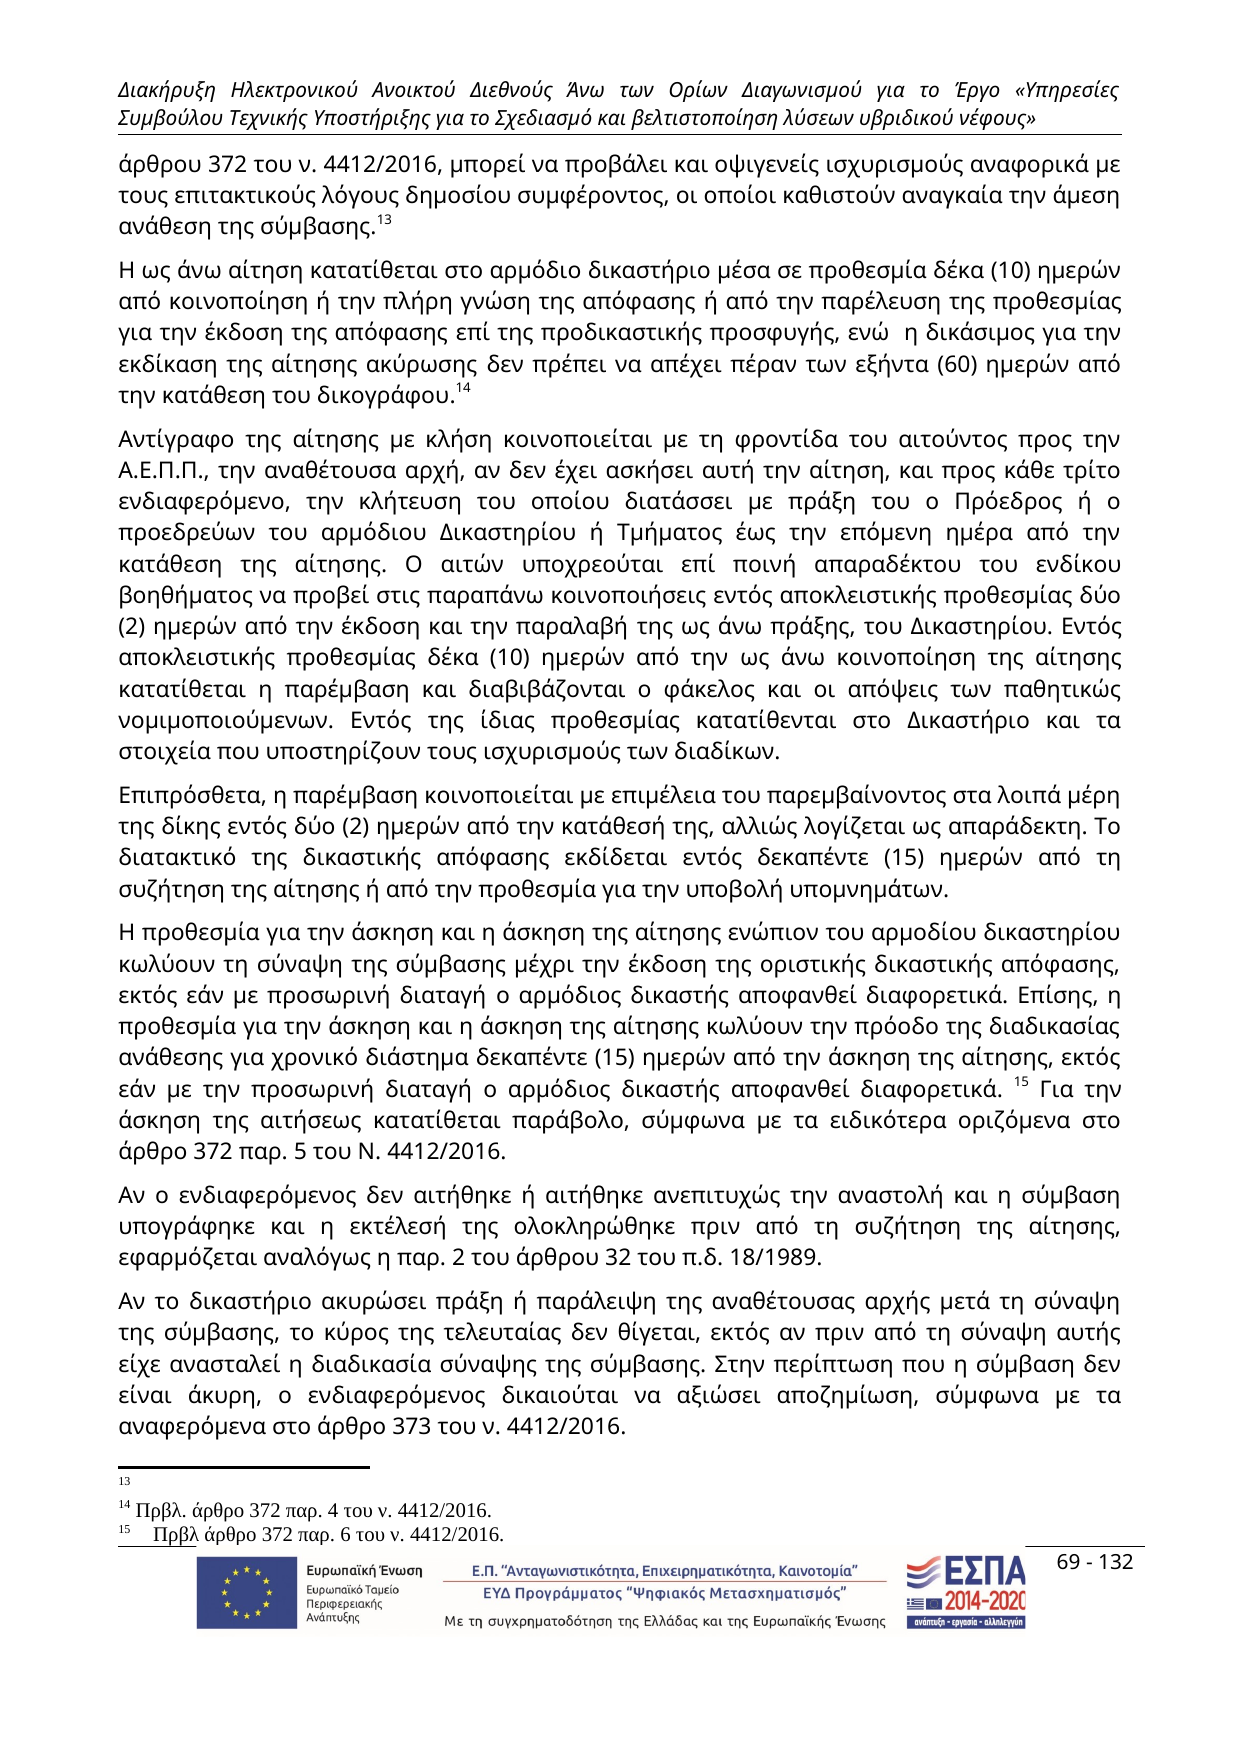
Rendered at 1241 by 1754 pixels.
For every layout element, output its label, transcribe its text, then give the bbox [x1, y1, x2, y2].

text Η προθεσμία για την άσκηση και η άσκηση της αίτησης ενώπιον του αρμοδίου δικαστηρίου κωλύουν τη σύναψη της σύμβασης μέχρι την έκδοση της οριστικής δικαστικής απόφασης, εκτός εάν με προσωρινή διαταγή ο αρμόδιος δικαστής αποφανθεί διαφορετικά. Επίσης, η προθεσμία για την άσκηση και η άσκηση της αίτησης κωλύουν την πρόοδο της διαδικασίας ανάθεσης για χρονικό διάστημα δεκαπέντε (15) ημερών από την άσκηση της αίτησης, εκτός εάν με την προσωρινή διαταγή ο αρμόδιος δικαστής αποφανθεί διαφορετικά. Για την άσκηση της αιτήσεως κατατίθεται παράβολο, σύμφωνα με τα ειδικότερα οριζόμενα στο άρθρο 372 παρ. 5 του Ν. 4412/2016. [118, 916, 1122, 1166]
text Η ως άνω αίτηση κατατίθεται στο αρμόδιο δικαστήριο μέσα σε προθεσμία δέκα (10) ημερών από κοινοποίηση ή την πλήρη γνώση της απόφασης ή από την παρέλευση της προθεσμίας για την έκδοση της απόφασης επί της προδικαστικής προσφυγής, ενώ η δικάσιμος για την εκδίκαση της αίτησης ακύρωσης δεν πρέπει να απέχει πέραν των εξήντα (60) ημερών από την κατάθεση του δικογράφου. [118, 254, 1122, 410]
text Αν ο ενδιαφερόμενος δεν αιτήθηκε ή αιτήθηκε ανεπιτυχώς την αναστολή και η σύμβαση υπογράφηκε και η εκτέλεσή της ολοκληρώθηκε πριν από τη συζήτηση της αίτησης, εφαρμόζεται αναλόγως η παρ. 2 του άρθρου 32 του π.δ. 18/1989. [118, 1179, 1122, 1272]
text Αντίγραφο της αίτησης με κλήση κοινοποιείται με τη φροντίδα του αιτούντος προς την Α.Ε.Π.Π., την αναθέτουσα αρχή, αν δεν έχει ασκήσει αυτή την αίτηση, και προς κάθε τρίτο ενδιαφερόμενο, την κλήτευση του οποίου διατάσσει με πράξη του ο Πρόεδρος ή ο προεδρεύων του αρμόδιου Δικαστηρίου ή Τμήματος έως την επόμενη ημέρα από την κατάθεση της αίτησης. Ο αιτών υποχρεούται επί ποινή απαραδέκτου του ενδίκου βοηθήματος να προβεί στις παραπάνω κοινοποιήσεις εντός αποκλειστικής προθεσμίας δύο (2) ημερών από την έκδοση και την παραλαβή της ως άνω πράξης, του Δικαστηρίου. Εντός αποκλειστικής προθεσμίας δέκα (10) ημερών από την ως άνω κοινοποίηση της αίτησης κατατίθεται η παρέμβαση και διαβιβάζονται ο φάκελος και οι απόψεις των παθητικώς νομιμοποιούμενων. Εντός της ίδιας προθεσμίας κατατίθενται στο Δικαστήριο και τα στοιχεία που υποστηρίζουν τους ισχυρισμούς των διαδίκων. [118, 422, 1122, 766]
text Αν το δικαστήριο ακυρώσει πράξη ή παράλειψη της αναθέτουσας αρχής μετά τη σύναψη της σύμβασης, το κύρος της τελευταίας δεν θίγεται, εκτός αν πριν από τη σύναψη αυτής είχε ανασταλεί η διαδικασία σύναψης της σύμβασης. Στην περίπτωση που η σύμβαση δεν είναι άκυρη, ο ενδιαφερόμενος δικαιούται να αξιώσει αποζημίωση, σύμφωνα με τα αναφερόμενα στο άρθρο 373 του ν. 4412/2016. [118, 1285, 1122, 1441]
picture [194, 1545, 1025, 1637]
text Επιπρόσθετα, η παρέμβαση κοινοποιείται με επιμέλεια του παρεμβαίνοντος στα λοιπά μέρη της δίκης εντός δύο (2) ημερών από την κατάθεσή της, αλλιώς λογίζεται ως απαράδεκτη. Το διατακτικό της δικαστικής απόφασης εκδίδεται εντός δεκαπέντε (15) ημερών από τη συζήτηση της αίτησης ή από την προθεσμία για την υποβολή υπομνημάτων. [118, 779, 1122, 904]
